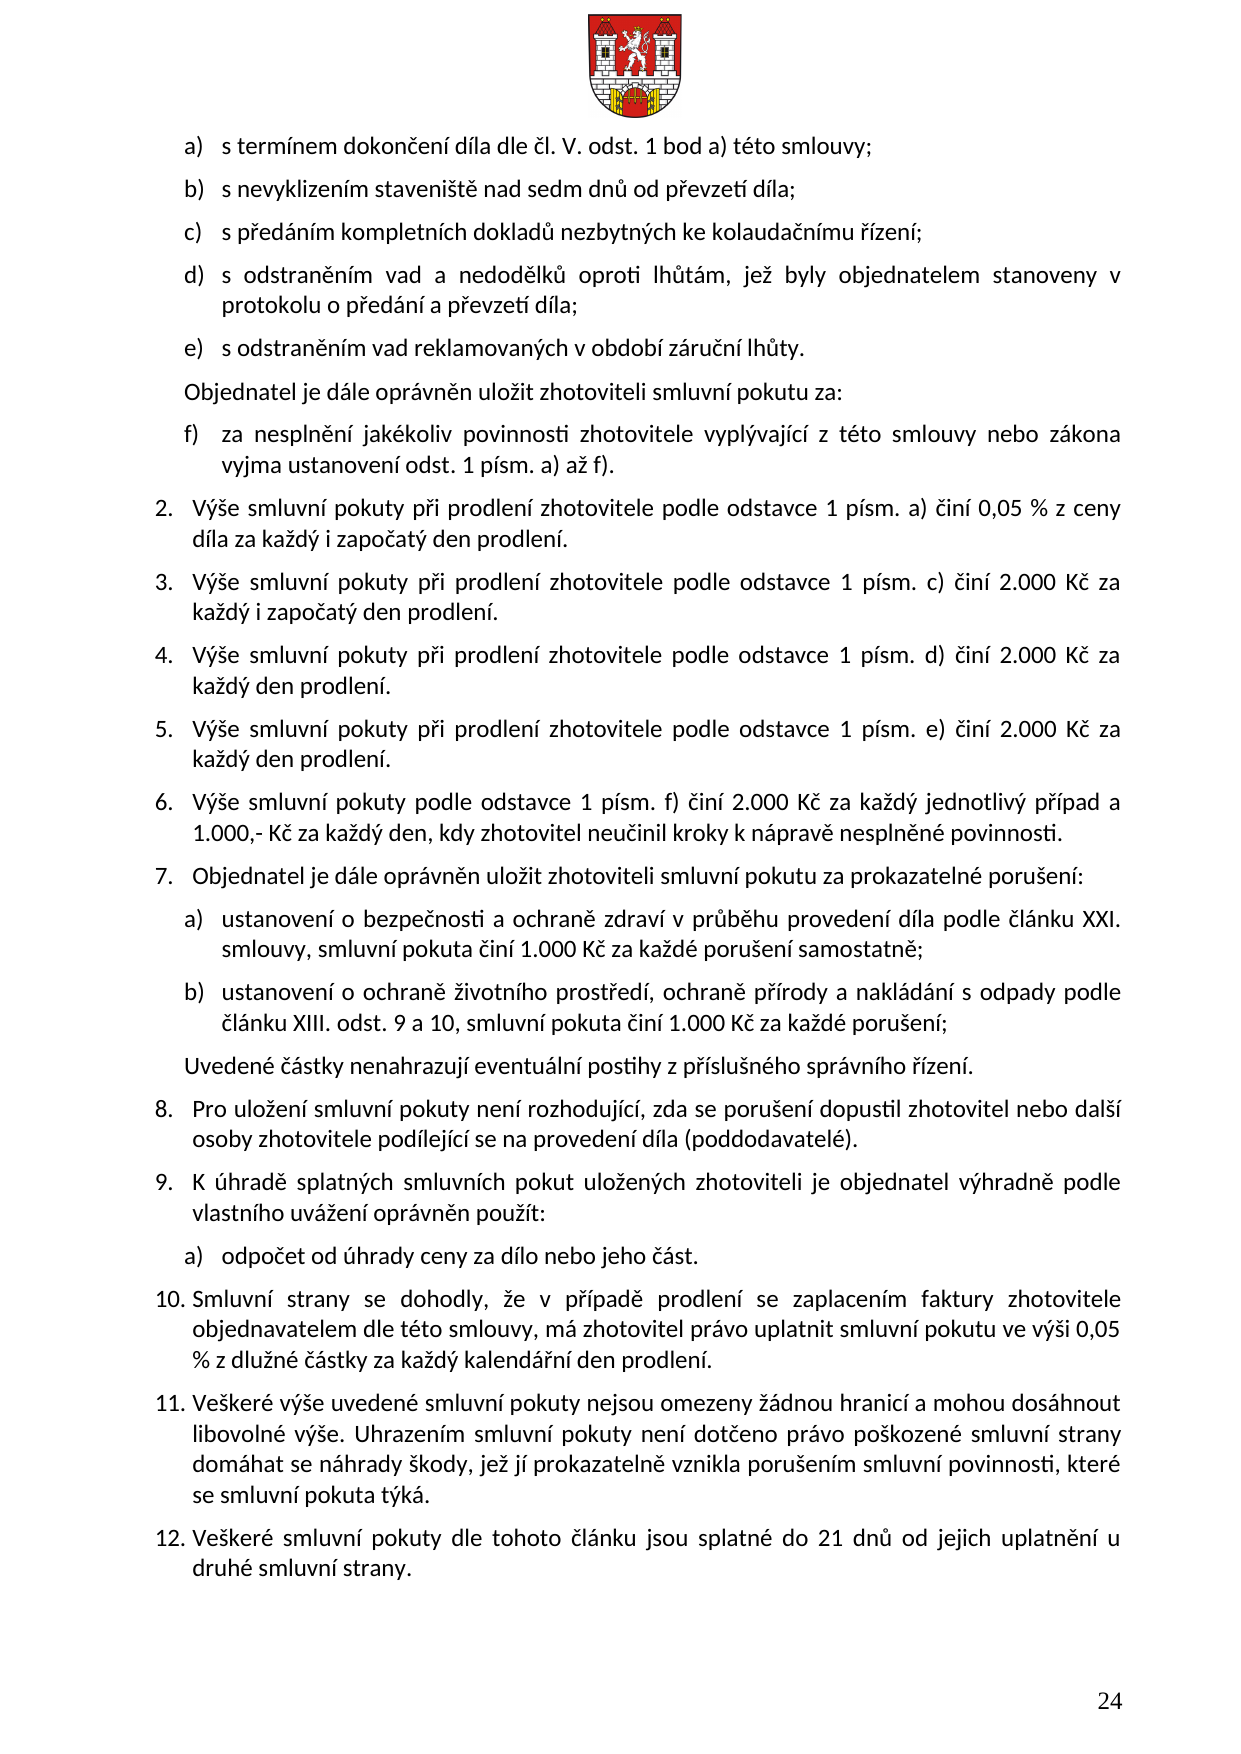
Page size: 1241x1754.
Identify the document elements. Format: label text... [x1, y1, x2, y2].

list za nesplnění jakékoliv povinnosti zhotovitele vyplývající z této smlouvy nebo zákona vyjma ustanovení odst. 1 písm. a) až f). [184, 419, 1122, 480]
list Pro uložení smluvní pokuty není rozhodující, zda se porušení dopustil zhotovitel nebo další osoby zhotovitele podílející se na provedení díla (poddodavatelé). [154, 1093, 1122, 1154]
list s termínem dokončení díla dle čl. V. odst. 1 bod a) této smlouvy; [184, 130, 1122, 161]
list ustanovení o bezpečnosti a ochraně zdraví v průběhu provedení díla podle článku XXI. smlouvy, smluvní pokuta činí 1.000 Kč za každé porušení samostatně; [184, 903, 1122, 964]
list Veškeré smluvní pokuty dle tohoto článku jsou splatné do 21 dnů od jejich uplatnění u druhé smluvní strany. [154, 1522, 1122, 1583]
list s nevyklizením staveniště nad sedm dnů od převzetí díla; [184, 173, 1122, 203]
list s odstraněním vad a nedodělků oproti lhůtám, jež byly objednatelem stanoveny v protokolu o předání a převzetí díla; [184, 259, 1122, 320]
list ustanovení o ochraně životního prostředí, ochraně přírody a nakládání s odpady podle článku XIII. odst. 9 a 10, smluvní pokuta činí 1.000 Kč za každé porušení; [184, 976, 1122, 1037]
list Výše smluvní pokuty při prodlení zhotovitele podle odstavce 1 písm. d) činí 2.000 Kč za každý den prodlení. [154, 639, 1122, 700]
list Výše smluvní pokuty při prodlení zhotovitele podle odstavce 1 písm. c) činí 2.000 Kč za každý i započatý den prodlení. [154, 566, 1122, 627]
list s předáním kompletních dokladů nezbytných ke kolaudačnímu řízení; [184, 216, 1122, 247]
list odpočet od úhrady ceny za dílo nebo jeho část. [184, 1240, 1122, 1271]
text Uvedené částky nenahrazují eventuální postihy z příslušného správního řízení. [184, 1050, 1122, 1081]
list Výše smluvní pokuty při prodlení zhotovitele podle odstavce 1 písm. e) činí 2.000 Kč za každý den prodlení. [154, 713, 1122, 774]
list Objednatel je dále oprávněn uložit zhotoviteli smluvní pokutu za prokazatelné porušení: [154, 860, 1122, 890]
list Výše smluvní pokuty při prodlení zhotovitele podle odstavce 1 písm. a) činí 0,05 % z ceny díla za každý i započatý den prodlení. [154, 492, 1122, 553]
list Smluvní strany se dohodly, že v případě prodlení se zaplacením faktury zhotovitele objednavatelem dle této smlouvy, má zhotovitel právo uplatnit smluvní pokutu ve výši 0,05 % z dlužné částky za každý kalendářní den prodlení. [154, 1283, 1122, 1375]
text Objednatel je dále oprávněn uložit zhotoviteli smluvní pokutu za: [184, 376, 1122, 406]
picture [588, 14, 682, 118]
list s odstraněním vad reklamovaných v období záruční lhůty. [184, 333, 1122, 363]
list K úhradě splatných smluvních pokut uložených zhotoviteli je objednatel výhradně podle vlastního uvážení oprávněn použít: [154, 1167, 1122, 1228]
list Výše smluvní pokuty podle odstavce 1 písm. f) činí 2.000 Kč za každý jednotlivý případ a 1.000,- Kč za každý den, kdy zhotovitel neučinil kroky k nápravě nesplněné povinnosti. [154, 786, 1122, 847]
list Veškeré výše uvedené smluvní pokuty nejsou omezeny žádnou hranicí a mohou dosáhnout libovolné výše. Uhrazením smluvní pokuty není dotčeno právo poškozené smluvní strany domáhat se náhrady škody, jež jí prokazatelně vznikla porušením smluvní povinnosti, které se smluvní pokuta týká. [154, 1387, 1122, 1509]
